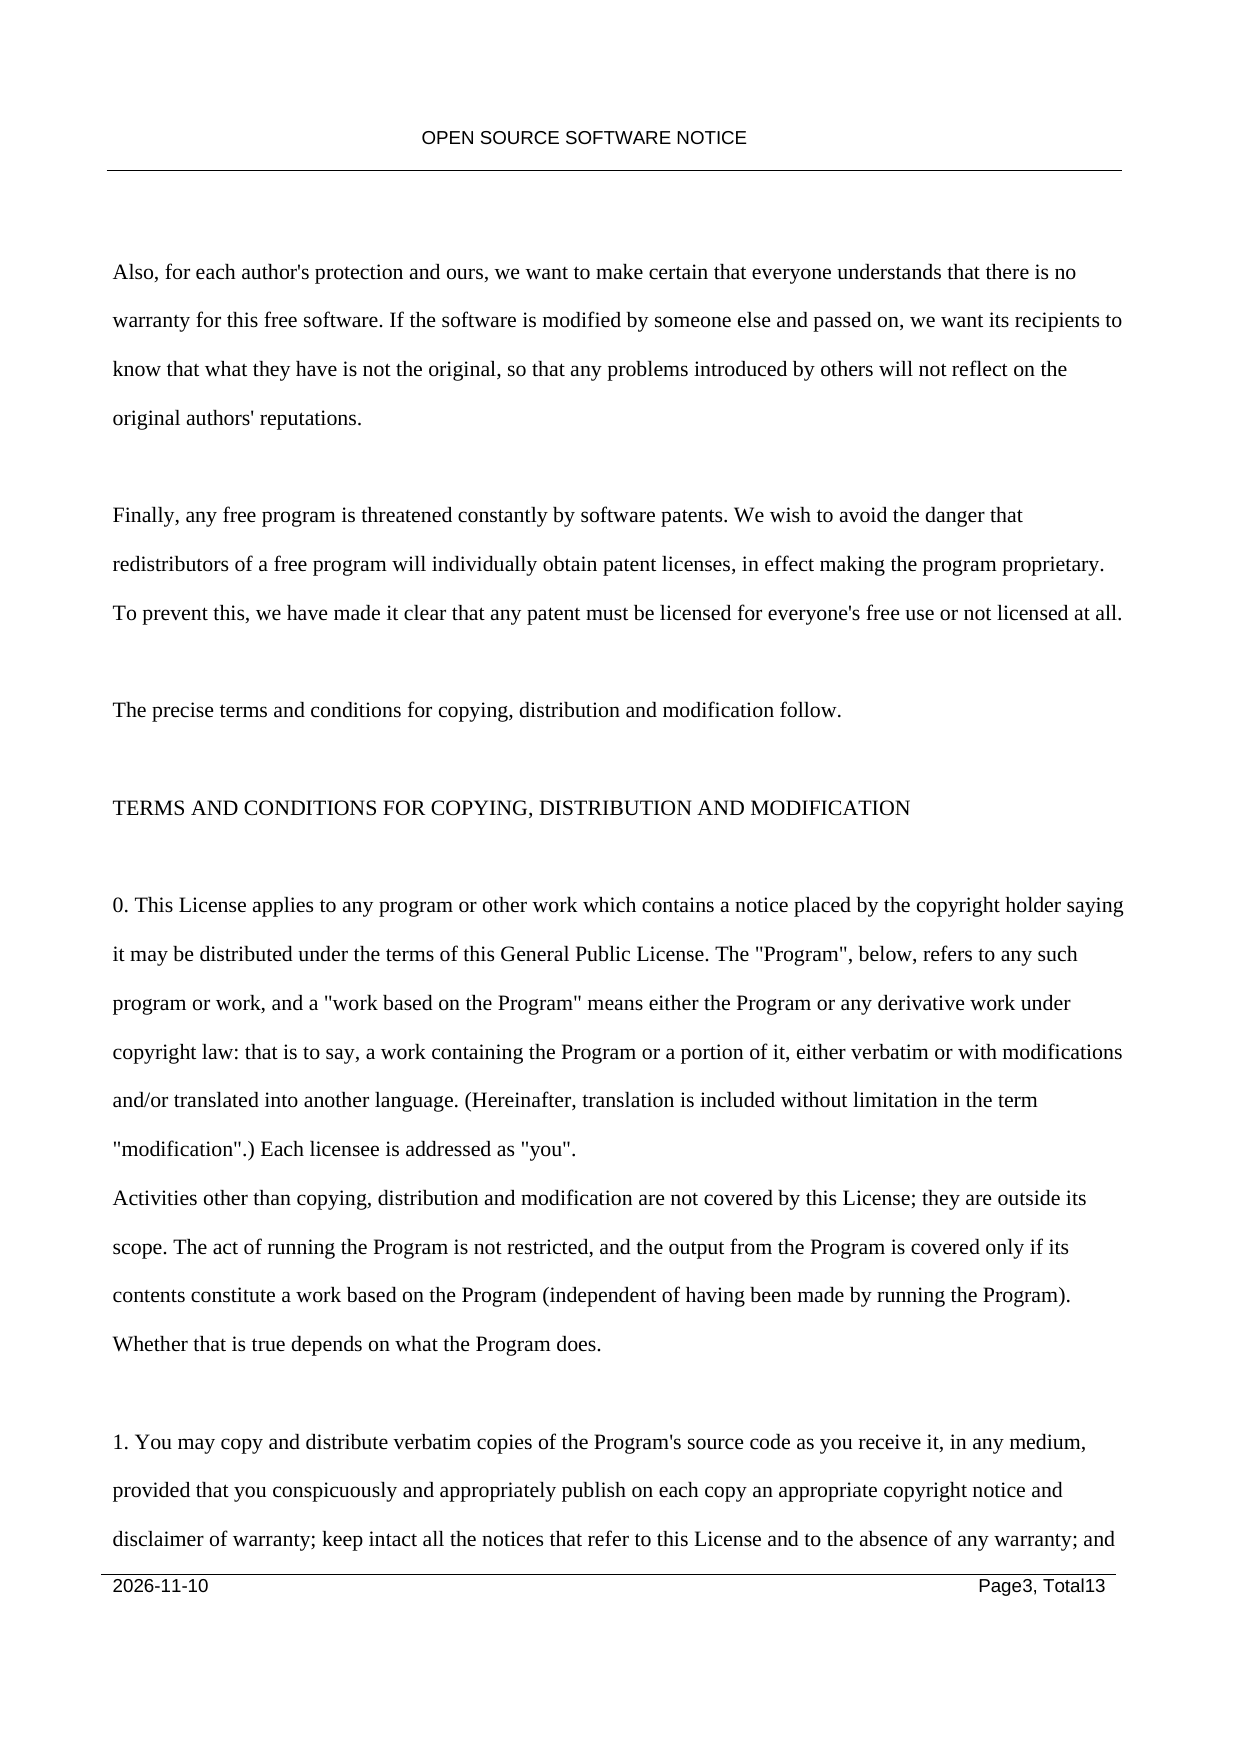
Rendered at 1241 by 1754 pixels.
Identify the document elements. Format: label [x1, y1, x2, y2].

text [112, 206, 1128, 1555]
